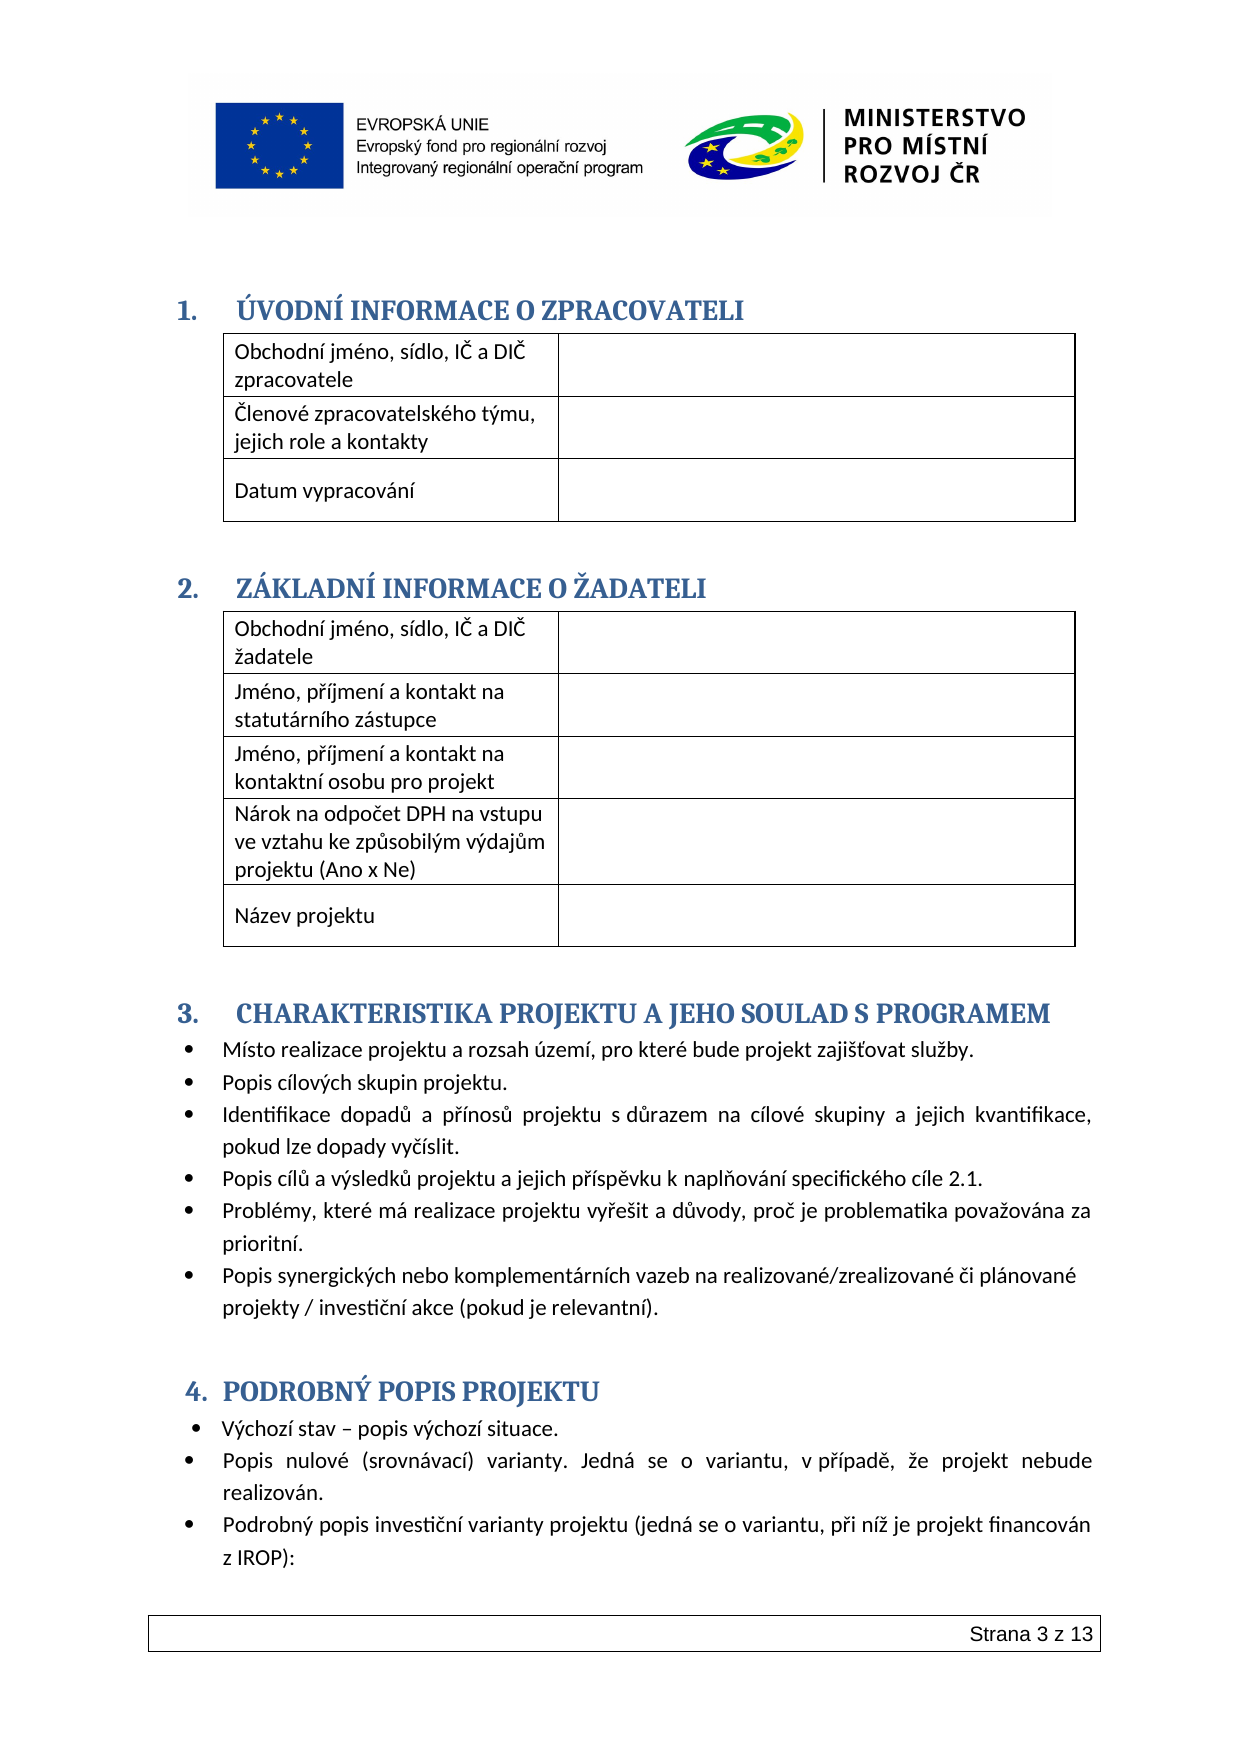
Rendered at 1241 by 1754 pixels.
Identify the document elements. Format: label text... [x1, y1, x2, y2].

table_cell [559, 459, 1074, 521]
table_cell Jméno, příjmení a kontakt na statutárního zástupce [224, 674, 558, 736]
list Popis cílů a výsledků projektu a jejich příspěvku k naplňování specifického cíle 2.1. [185, 1164, 1093, 1192]
subtitle ÚVODNÍ INFORMACE o zpracovateli [177, 294, 1093, 328]
list Popis nulové (srovnávací) varianty. Jedná se o variantu, v případě, že projekt nebude realizován. [185, 1446, 1093, 1506]
table_header [559, 334, 1074, 396]
picture [187, 73, 1053, 217]
table_header Obchodní jméno, sídlo, IČ a DIČ zpracovatele [224, 334, 558, 396]
subtitle ZÁKLADNÍ INFORMACE O ŽADATELI [177, 572, 1093, 606]
table_cell Členové zpracovatelského týmu, jejich role a kontakty [224, 397, 558, 458]
list Problémy, které má realizace projektu vyřešit a důvody, proč je problematika považována za prioritní. [185, 1197, 1093, 1257]
list Podrobný popis investiční varianty projektu (jedná se o variantu, při níž je projekt financován z IROP): [185, 1510, 1093, 1571]
table_cell [559, 885, 1074, 946]
table_cell Název projektu [224, 885, 558, 946]
list Popis synergických nebo komplementárních vazeb na realizované/zrealizované či plánované projekty / investiční akce (pokud je relevantní). [185, 1261, 1093, 1321]
table_header Obchodní jméno, sídlo, IČ a DIČ žadatele [224, 612, 558, 673]
list Výchozí stav – popis výchozí situace. [185, 1414, 1093, 1442]
table_cell Nárok na odpočet DPH na vstupu ve vztahu ke způsobilým výdajům projektu (Ano x Ne) [224, 799, 558, 883]
list Místo realizace projektu a rozsah území, pro které bude projekt zajišťovat služby. [185, 1036, 1093, 1064]
table_header [559, 612, 1074, 673]
list Popis cílových skupin projektu. [185, 1068, 1093, 1096]
subtitle Charakteristika projektu a jeho soulad s programem [177, 997, 1093, 1031]
subtitle Podrobný popis projektu [185, 1375, 1093, 1409]
list Identifikace dopadů a přínosů projektu s důrazem na cílové skupiny a jejich kvantifikace, pokud lze dopady vyčíslit. [185, 1100, 1093, 1160]
table_cell Jméno, příjmení a kontakt na kontaktní osobu pro projekt [224, 737, 558, 798]
table_cell Datum vypracování [224, 459, 558, 521]
table_cell [559, 674, 1074, 736]
table_cell [559, 737, 1074, 798]
table_cell [559, 799, 1074, 883]
table_cell [559, 397, 1074, 458]
